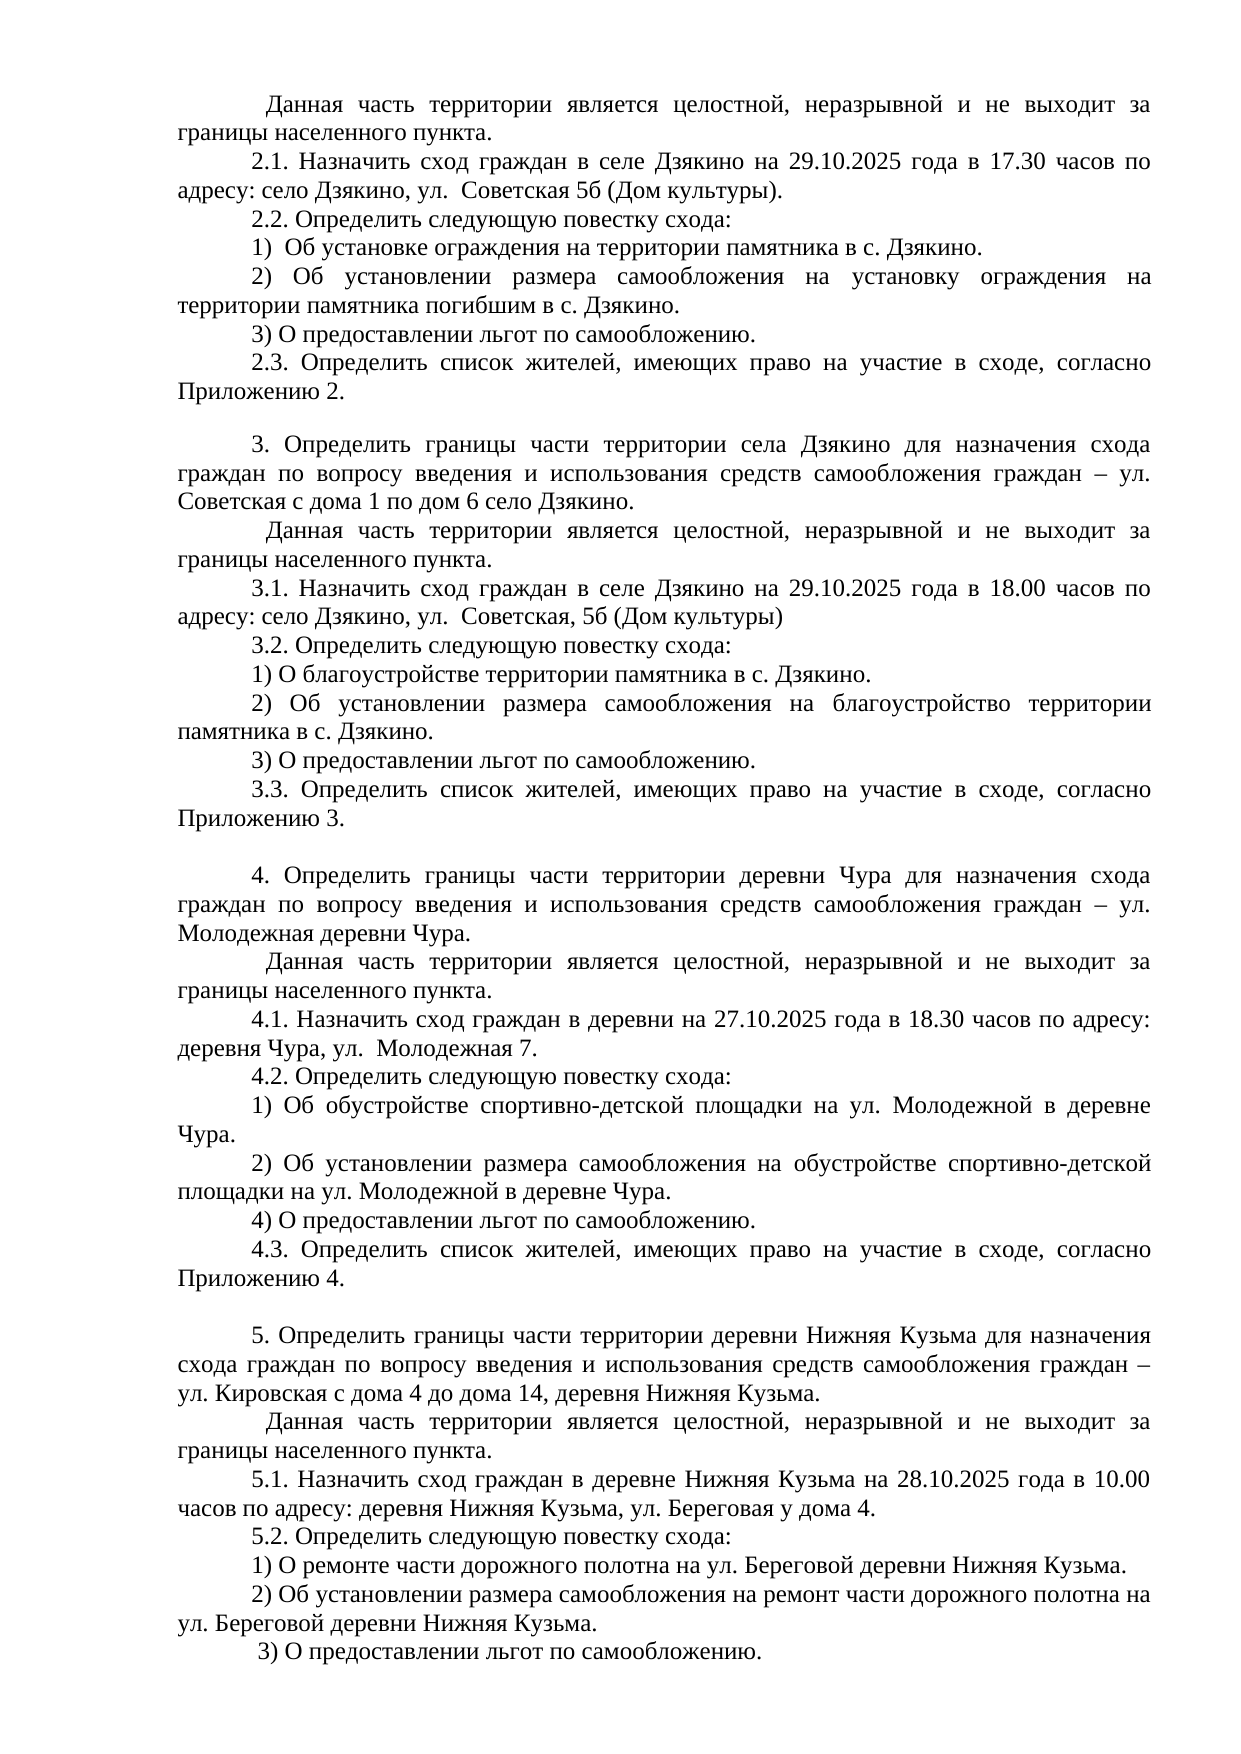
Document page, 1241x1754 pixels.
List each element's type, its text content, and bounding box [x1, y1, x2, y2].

text Данная часть территории является целостной, неразрывной и не выходит за границы населенного пункта. [177, 1406, 1152, 1464]
text 2.1. Назначить сход граждан в селе Дзякино на 29.10.2025 года в 17.30 часов по адресу: село Дзякино, ул. Советская 5б (Дом культуры). [177, 146, 1152, 204]
text 1) О благоустройстве территории памятника в с. Дзякино. [177, 659, 1152, 688]
text 1) Об обустройстве спортивно-детской площадки на ул. Молодежной в деревне Чура. [177, 1090, 1152, 1148]
text 3) О предоставлении льгот по самообложению. [177, 745, 1152, 774]
text 1) О ремонте части дорожного полотна на ул. Береговой деревни Нижняя Кузьма. [177, 1550, 1152, 1579]
text Данная часть территории является целостной, неразрывной и не выходит за границы населенного пункта. [177, 515, 1152, 573]
text 5. Определить границы части территории деревни Нижняя Кузьма для назначения схода граждан по вопросу введения и использования средств самообложения граждан – ул. Кировская с дома 4 до дома 14, деревня Нижняя Кузьма. [177, 1320, 1152, 1406]
text 4. Определить границы части территории деревни Чура для назначения схода граждан по вопросу введения и использования средств самообложения граждан – ул. Молодежная деревни Чура. [177, 860, 1152, 946]
title 2.3. Определить список жителей, имеющих право на участие в сходе, согласно Приложению 2. [177, 347, 1152, 405]
text 2) Об установлении размера самообложения на ремонт части дорожного полотна на ул. Береговой деревни Нижняя Кузьма. [177, 1579, 1152, 1636]
text 2) Об установлении размера самообложения на обустройстве спортивно-детской площадки на ул. Молодежной в деревне Чура. [177, 1148, 1152, 1205]
text 3. Определить границы части территории села Дзякино для назначения схода граждан по вопросу введения и использования средств самообложения граждан – ул. Советская с дома 1 по дом 6 село Дзякино. [177, 429, 1152, 515]
text 4.1. Назначить сход граждан в деревни на 27.10.2025 года в 18.30 часов по адресу: деревня Чура, ул. Молодежная 7. [177, 1004, 1152, 1061]
text 5.2. Определить следующую повестку схода: [177, 1521, 1152, 1550]
text 4.2. Определить следующую повестку схода: [177, 1061, 1152, 1090]
text 3) О предоставлении льгот по самообложению. [177, 319, 1152, 347]
text Данная часть территории является целостной, неразрывной и не выходит за границы населенного пункта. [177, 946, 1152, 1004]
text 3.1. Назначить сход граждан в селе Дзякино на 29.10.2025 года в 18.00 часов по адресу: село Дзякино, ул. Советская, 5б (Дом культуры) [177, 573, 1152, 630]
text 2) Об установлении размера самообложения на установку ограждения на территории памятника погибшим в с. Дзякино. [177, 261, 1152, 319]
title 3.3. Определить список жителей, имеющих право на участие в сходе, согласно Приложению 3. [177, 774, 1152, 831]
title 4.3. Определить список жителей, имеющих право на участие в сходе, согласно Приложению 4. [177, 1234, 1152, 1291]
text 1) Об установке ограждения на территории памятника в с. Дзякино. [177, 232, 1152, 261]
text 2.2. Определить следующую повестку схода: [177, 204, 1152, 232]
text Данная часть территории является целостной, неразрывной и не выходит за границы населенного пункта. [177, 89, 1152, 146]
text 3.2. Определить следующую повестку схода: [177, 630, 1152, 659]
text 4) О предоставлении льгот по самообложению. [177, 1205, 1152, 1234]
text 5.1. Назначить сход граждан в деревне Нижняя Кузьма на 28.10.2025 года в 10.00 часов по адресу: деревня Нижняя Кузьма, ул. Береговая у дома 4. [177, 1464, 1152, 1521]
text 3) О предоставлении льгот по самообложению. [177, 1636, 1152, 1665]
text 2) Об установлении размера самообложения на благоустройство территории памятника в с. Дзякино. [177, 688, 1152, 745]
